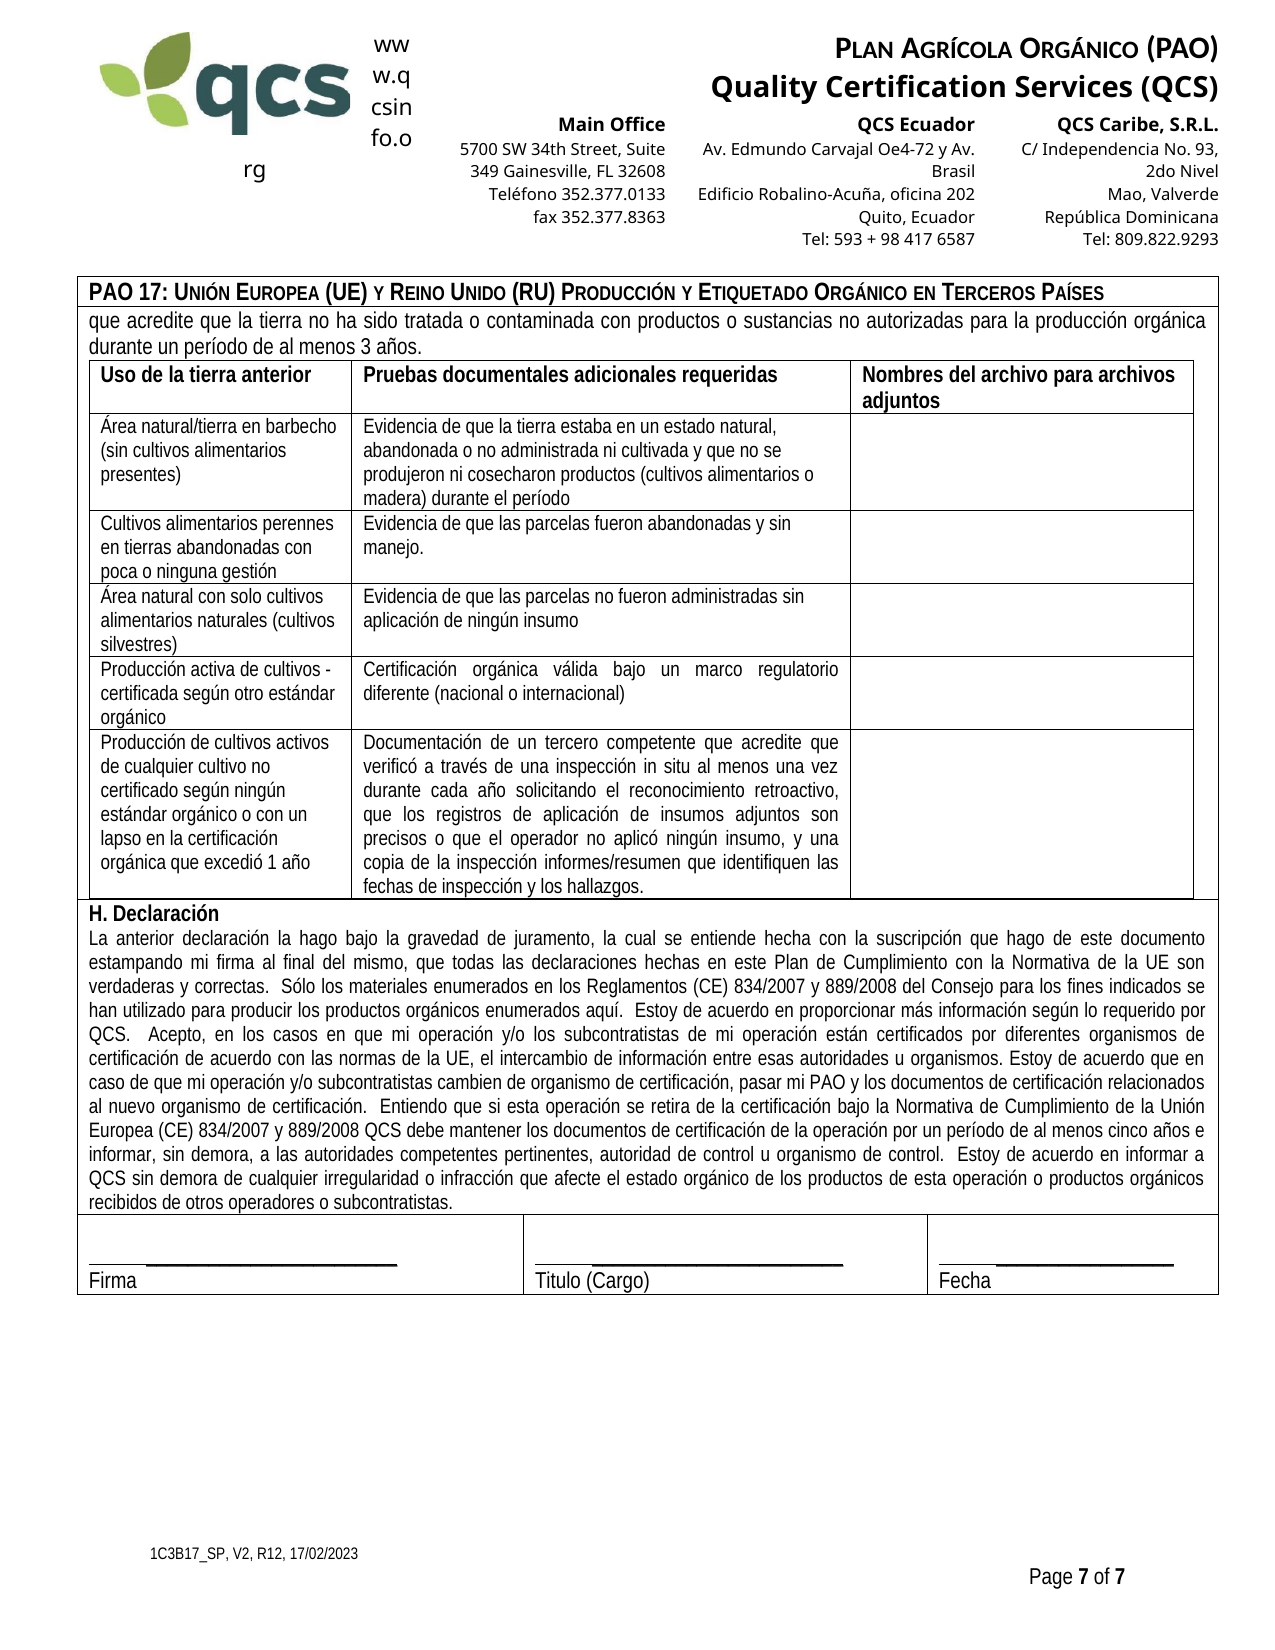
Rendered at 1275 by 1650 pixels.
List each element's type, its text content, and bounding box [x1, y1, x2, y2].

table_cell H. Declaración La anterior declaración la hago bajo la gravedad de juramento, la cual se entiende hecha con la suscripción que hago de este documento estampando mi firma al final del mismo, que todas las declaraciones hechas en este Plan de Cumplimiento con la Normativa de la UE son verdaderas y correctas. Sólo los materiales enumerados en los Reglamentos (CE) 834/2007 y 889/2008 del Consejo para los fines indicados se han utilizado para producir los productos orgánicos enumerados aquí. Estoy de acuerdo en proporcionar más información según lo requerido por QCS. Acepto, en los casos en que mi operación y/o los subcontratistas de mi operación están certificados por diferentes organismos de certificación de acuerdo con las normas de la UE, el intercambio de información entre esas autoridades u organismos. Estoy de acuerdo que en caso de que mi operación y/o subcontratistas cambien de organismo de certificación, pasar mi PAO y los documentos de certificación relacionados al nuevo organismo de certificación. Entiendo que si esta operación se retira de la certificación bajo la Normativa de Cumplimiento de la Unión Europea (CE) 834/2007 y 889/2008 QCS debe mantener los documentos de certificación de la operación por un período de al menos cinco años e informar, sin demora, a las autoridades competentes pertinentes, autoridad de control u organismo de control. Estoy de acuerdo en informar a QCS sin demora de cualquier irregularidad o infracción que afecte el estado orgánico de los productos de esta operación o productos orgánicos recibidos de otros operadores o subcontratistas. [78, 900, 1218, 1214]
table_cell ________________________ Firma [78, 1215, 523, 1294]
table_cell ________________________ Titulo (Cargo) [524, 1215, 927, 1294]
picture [99, 32, 351, 135]
table_cell _________________ Fecha [928, 1215, 1218, 1294]
table_header PAO 17: Unión Europea (UE) y Reino Unido (RU) Producción y Etiquetado Orgánico en Terceros Países [78, 277, 1218, 306]
